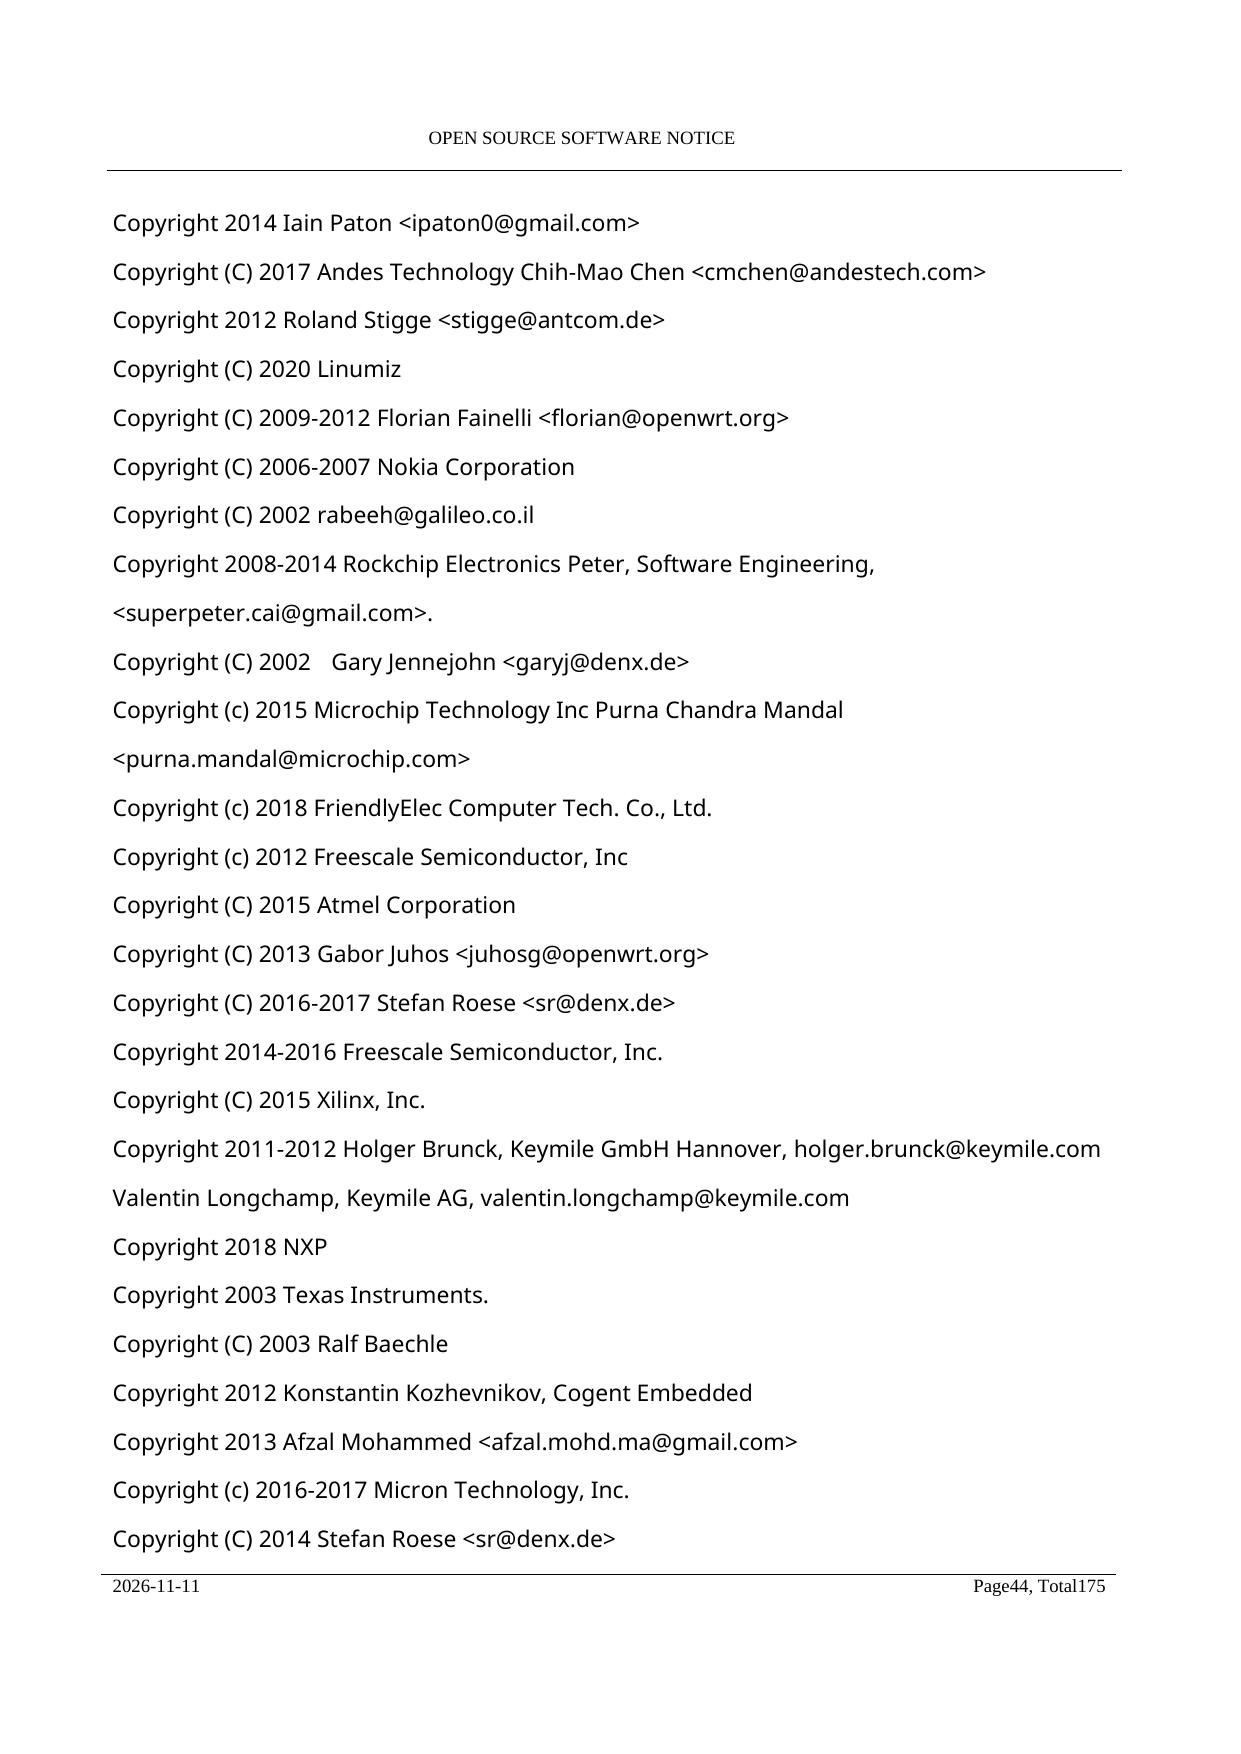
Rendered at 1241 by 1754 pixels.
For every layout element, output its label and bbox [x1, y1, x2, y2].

text [112, 206, 1128, 1555]
